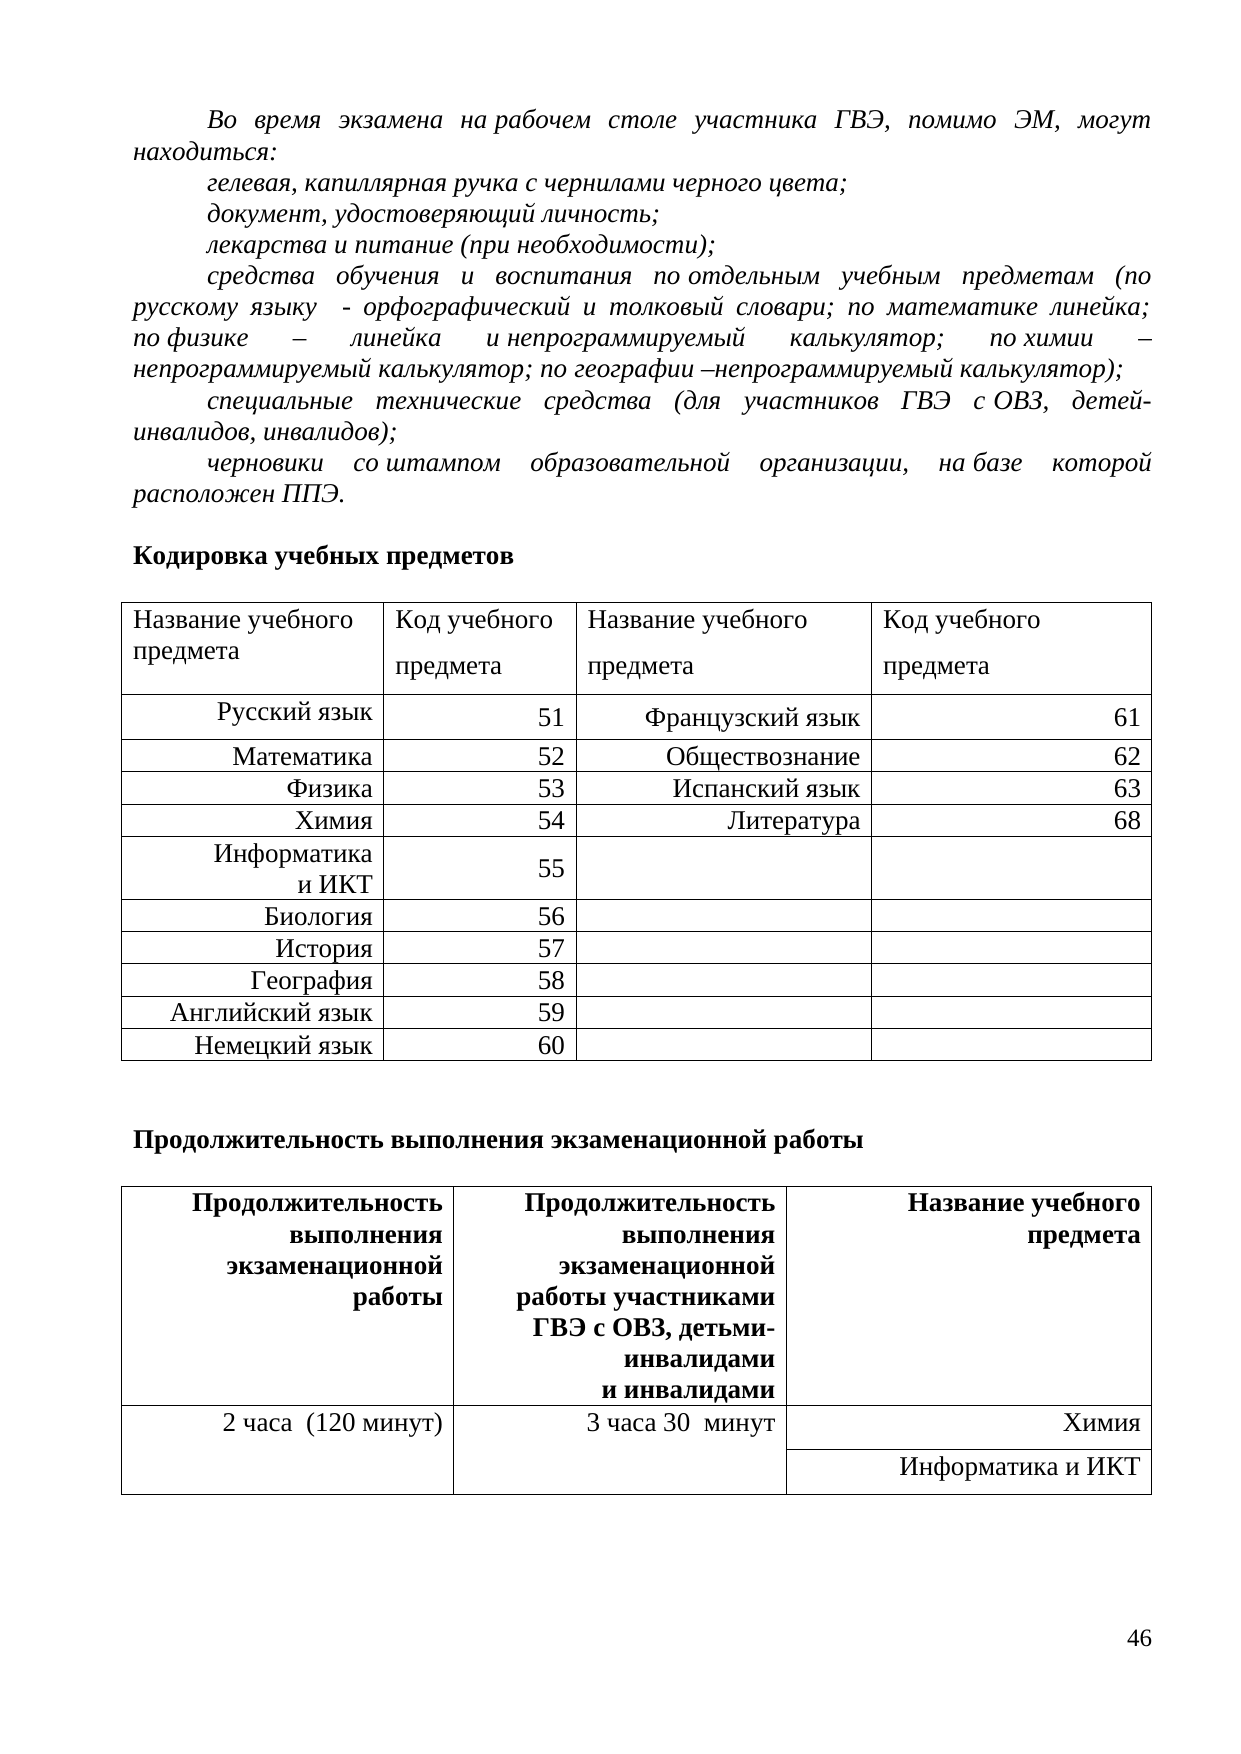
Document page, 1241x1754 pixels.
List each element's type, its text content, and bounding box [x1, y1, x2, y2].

table_header Название учебного предмета [787, 1187, 1151, 1404]
table_header Название учебного предмета [577, 603, 871, 694]
table_cell Физика [122, 772, 383, 803]
table_cell 55 [384, 837, 576, 899]
table_header Код учебного предмета [384, 603, 576, 694]
table_cell Обществознание [577, 740, 871, 771]
table_cell 2 часа (120 минут) [122, 1406, 453, 1494]
table_cell [577, 964, 871, 996]
table_cell 63 [872, 772, 1151, 803]
table_cell [872, 1029, 1151, 1060]
table_header Продолжительность выполнения экзаменационной работы участниками ГВЭ с ОВЗ, детьми-инвалидами и инвалидами [454, 1187, 786, 1404]
text лекарства и питание (при необходимости); [133, 228, 1152, 259]
table_cell Химия [787, 1406, 1151, 1449]
text документ, удостоверяющий личность; [133, 197, 1152, 228]
table_cell 61 [872, 695, 1151, 739]
table_header Продолжительность выполнения экзаменационной работы [122, 1187, 453, 1404]
table_cell [872, 997, 1151, 1028]
table_cell География [122, 964, 383, 996]
table_cell [577, 932, 871, 963]
table_cell Английский язык [122, 997, 383, 1028]
table_cell Французский язык [577, 695, 871, 739]
table_cell История [122, 932, 383, 963]
table_cell Биология [122, 900, 383, 931]
table_cell 62 [872, 740, 1151, 771]
table_cell 57 [384, 932, 576, 963]
table_cell [577, 997, 871, 1028]
table_cell 68 [872, 805, 1151, 836]
table_cell 3 часа 30 минут [454, 1406, 786, 1494]
table_header Код учебного предмета [872, 603, 1151, 694]
table_cell Литература [577, 805, 871, 836]
table_cell Русский язык [122, 695, 383, 739]
table_cell Информатика и ИКТ [787, 1450, 1151, 1494]
table_cell Испанский язык [577, 772, 871, 803]
table_cell 52 [384, 740, 576, 771]
table_cell Информатика и ИКТ [122, 837, 383, 899]
text специальные технические средства (для участников ГВЭ с ОВЗ, детей-инвалидов, инвалидов); [133, 384, 1152, 446]
table_cell Математика [122, 740, 383, 771]
table_cell 58 [384, 964, 576, 996]
table_cell [872, 964, 1151, 996]
table_cell [872, 932, 1151, 963]
table_cell Химия [122, 805, 383, 836]
table_cell [872, 900, 1151, 931]
table_header Название учебного предмета [122, 603, 383, 694]
table_cell 54 [384, 805, 576, 836]
text черновики со штампом образовательной организации, на базе которой расположен ППЭ. [133, 446, 1152, 508]
text Продолжительность выполнения экзаменационной работы [133, 1123, 1152, 1154]
text Кодировка учебных предметов [133, 539, 1152, 571]
table_cell 56 [384, 900, 576, 931]
table_cell [577, 837, 871, 899]
table_cell 51 [384, 695, 576, 739]
table_cell 60 [384, 1029, 576, 1060]
table_cell [872, 837, 1151, 899]
table_cell Немецкий язык [122, 1029, 383, 1060]
table_cell 59 [384, 997, 576, 1028]
text Во время экзамена на рабочем столе участника ГВЭ, помимо ЭМ, могут находиться: [133, 103, 1152, 166]
text средства обучения и воспитания по отдельным учебным предметам (по русскому языку - орфографический и толковый словари; по математике линейка; по физике – линейка и непрограммируемый калькулятор; по химии – непрограммируемый калькулятор; по географии –непрограммируемый калькулятор); [133, 259, 1152, 384]
text гелевая, капиллярная ручка с чернилами черного цвета; [133, 166, 1152, 197]
table_cell [577, 1029, 871, 1060]
table_cell 53 [384, 772, 576, 803]
table_cell [577, 900, 871, 931]
